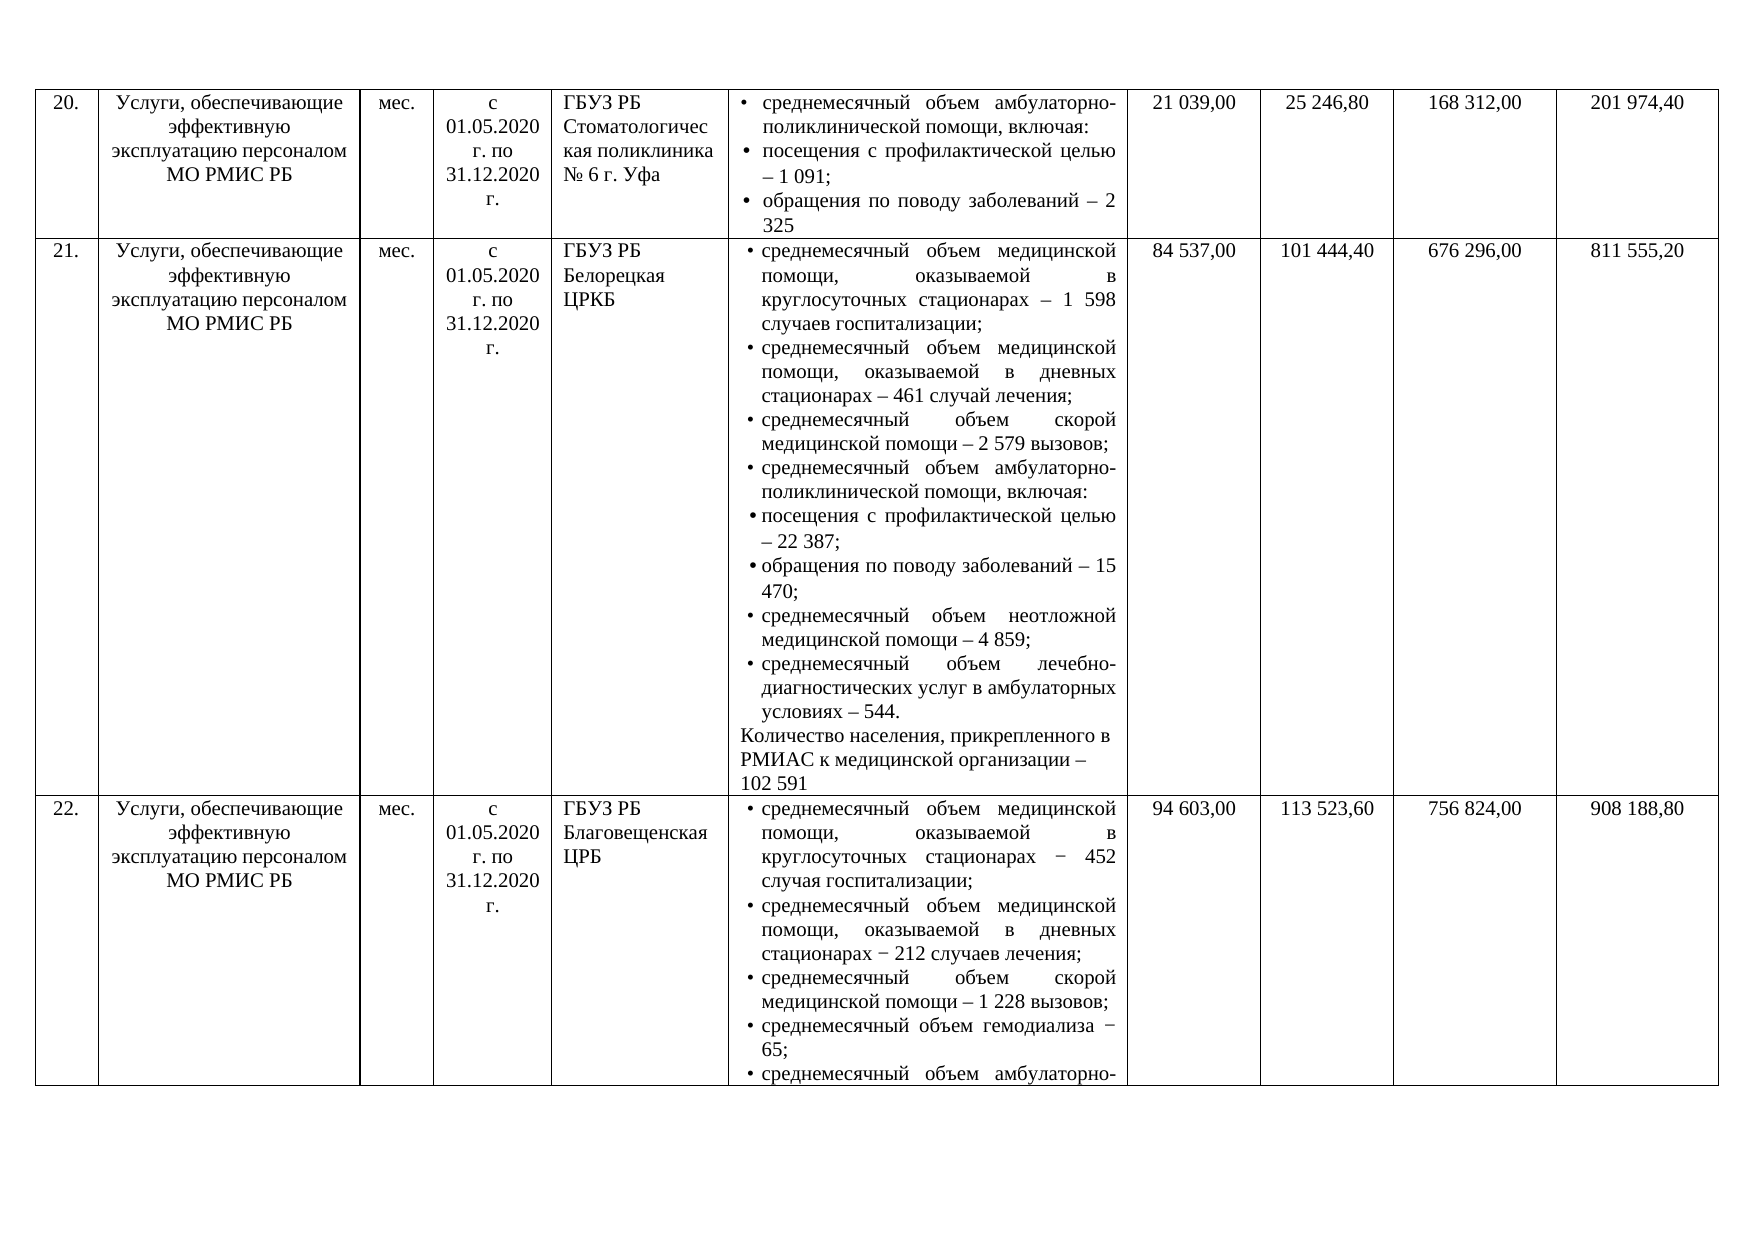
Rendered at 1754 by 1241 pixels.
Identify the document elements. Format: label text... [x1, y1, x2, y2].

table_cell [99, 90, 359, 237]
table_cell 908 188,80 [1557, 796, 1718, 1085]
table_cell среднемесячный объем медицинской помощи, оказываемой в круглосуточных стационарах – 1 598 случаев госпитализации; среднемесячный объем медицинской помощи, оказываемой в дневных стационарах – 461 случай лечения; среднемесячный объем скорой медицинской помощи – 2 579 вызовов; среднемесячный объем амбулаторно-поликлинической помощи, включая: посещения с профилактической целью – 22 387; обращения по поводу заболеваний – 15 470; среднемесячный объем неотложной медицинской помощи – 4 859; среднемесячный объем лечебно-диагностических услуг в амбулаторных условиях – 544. Количество населения, прикрепленного в РМИАС к медицинской организации – 102 591 [729, 239, 1127, 795]
table_cell ГБУЗ РБ Стоматологическая поликлиника № 6 г. Уфа [552, 90, 728, 237]
table_cell 168 312,00 [1394, 90, 1556, 237]
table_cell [552, 796, 728, 1085]
table_cell 25 246,80 [1261, 90, 1393, 237]
table_cell Услуги, обеспечивающие эффективную эксплуатацию персоналом МО РМИС РБ [99, 239, 359, 795]
table_cell 201 974,40 [1557, 90, 1718, 237]
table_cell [434, 90, 551, 237]
table_cell 113 523,60 [1261, 796, 1393, 1085]
table_cell 84 537,00 [1128, 239, 1260, 795]
table_cell среднемесячный объем амбулаторно-поликлинической помощи, включая: посещения с профилактической целью – 1 091; обращения по поводу заболеваний – 2 325 [729, 90, 1127, 237]
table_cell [434, 796, 551, 1085]
table_cell 676 296,00 [1394, 239, 1556, 795]
table_cell [36, 239, 98, 795]
table_cell [36, 90, 98, 237]
table_cell 94 603,00 [1128, 796, 1260, 1085]
table_cell мес. [361, 90, 433, 237]
table_cell 811 555,20 [1557, 239, 1718, 795]
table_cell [99, 796, 359, 1085]
table_cell [36, 796, 98, 1085]
table_cell мес. [361, 239, 433, 795]
table_cell мес. [361, 796, 433, 1085]
table_cell 21 039,00 [1128, 90, 1260, 237]
table_cell 101 444,40 [1261, 239, 1393, 795]
table_cell с 01.05.2020 г. по 31.12.2020 г. [434, 239, 551, 795]
table_cell ГБУЗ РБ Белорецкая ЦРКБ [552, 239, 728, 795]
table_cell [729, 796, 1127, 1085]
table_cell 756 824,00 [1394, 796, 1556, 1085]
